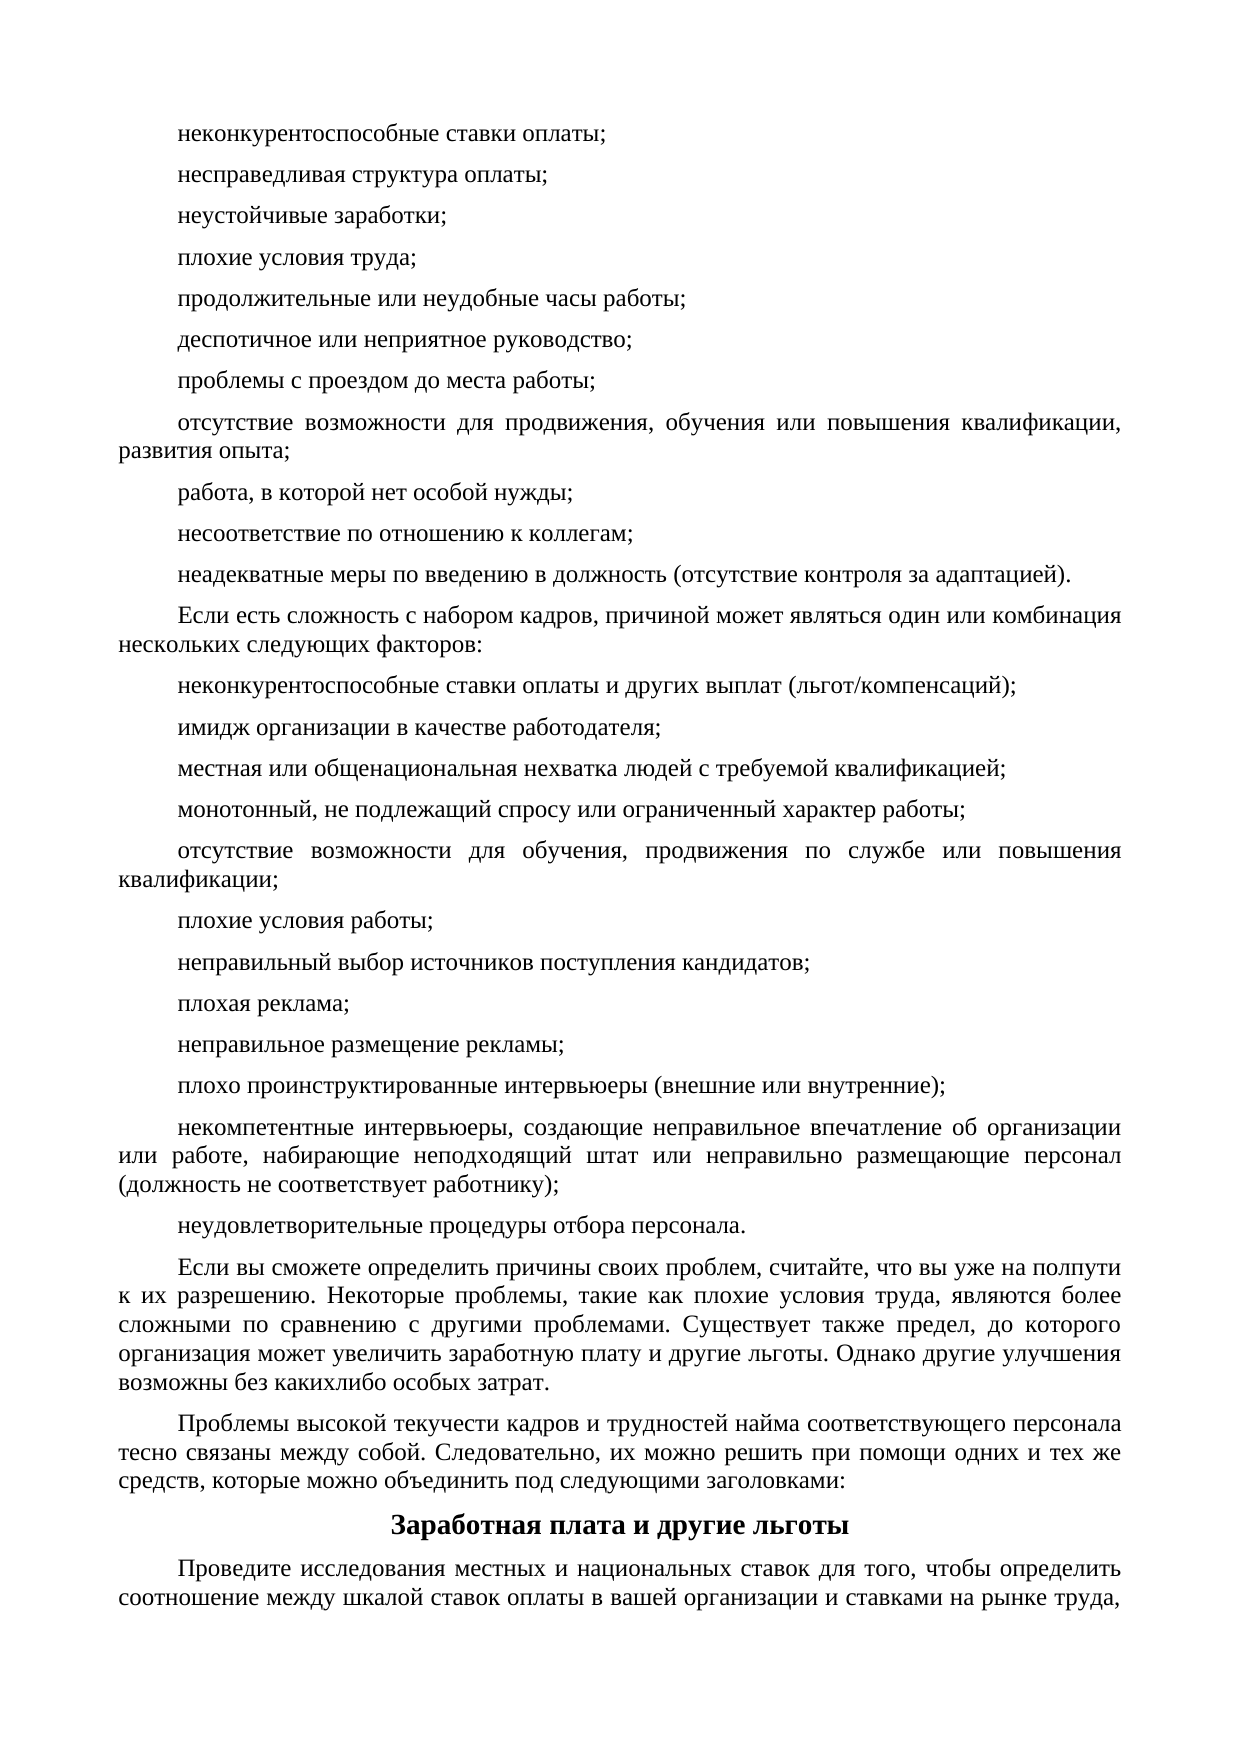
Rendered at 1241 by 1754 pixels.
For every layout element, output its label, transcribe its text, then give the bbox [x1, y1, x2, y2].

text деспотичное или неприятное руководство; [118, 324, 1122, 353]
text отсутствие возможности для обучения, продвижения по службе или повышения квалификации; [118, 836, 1122, 893]
text неустойчивые заработки; [118, 201, 1122, 229]
text Если вы сможете определить причины своих проблем, считайте, что вы уже на полпути к их разрешению. Некоторые проблемы, такие как плохие условия труда, являются более сложными по сравнению с другими проблемами. Существует также предел, до которого организация может увеличить заработную плату и другие льготы. Однако другие улучшения возможны без какихлибо особых затрат. [118, 1252, 1122, 1396]
text плохие условия работы; [118, 906, 1122, 934]
text Заработная плата и другие льготы [118, 1507, 1122, 1540]
text плохая реклама; [118, 988, 1122, 1017]
text отсутствие возможности для продвижения, обучения или повышения квалификации, развития опыта; [118, 407, 1122, 464]
text плохие условия труда; [118, 242, 1122, 271]
text монотонный, не подлежащий спросу или ограниченный характер работы; [118, 794, 1122, 823]
text Проблемы высокой текучести кадров и трудностей найма соответствующего персонала тесно связаны между собой. Следовательно, их можно решить при помощи одних и тех же средств, которые можно объединить под следующими заголовками: [118, 1408, 1122, 1494]
text проблемы с проездом до места работы; [118, 366, 1122, 394]
text имидж организации в качестве работодателя; [118, 712, 1122, 741]
text местная или общенациональная нехватка людей с требуемой квалификацией; [118, 753, 1122, 782]
text продолжительные или неудобные часы работы; [118, 283, 1122, 312]
text неконкурентоспособные ставки оплаты; [118, 118, 1122, 147]
text неконкурентоспособные ставки оплаты и других выплат (льгот/компенсаций); [118, 671, 1122, 699]
text Если есть сложность с набором кадров, причиной может являться один или комбинация нескольких следующих факторов: [118, 601, 1122, 658]
text неадекватные меры по введению в должность (отсутствие контроля за адаптацией). [118, 559, 1122, 588]
text неправильный выбор источников поступления кандидатов; [118, 947, 1122, 976]
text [118, 1553, 1122, 1610]
text работа, в которой нет особой нужды; [118, 477, 1122, 506]
text неправильное размещение рекламы; [118, 1029, 1122, 1058]
text неудовлетворительные процедуры отбора персонала. [118, 1211, 1122, 1239]
text несправедливая структура оплаты; [118, 159, 1122, 188]
text несоответствие по отношению к коллегам; [118, 518, 1122, 547]
text плохо проинструктированные интервьюеры (внешние или внутренние); [118, 1071, 1122, 1099]
text некомпетентные интервьюеры, создающие неправильное впечатление об организации или работе, набирающие неподходящий штат или неправильно размещающие персонал (должность не соответствует работнику); [118, 1112, 1122, 1198]
